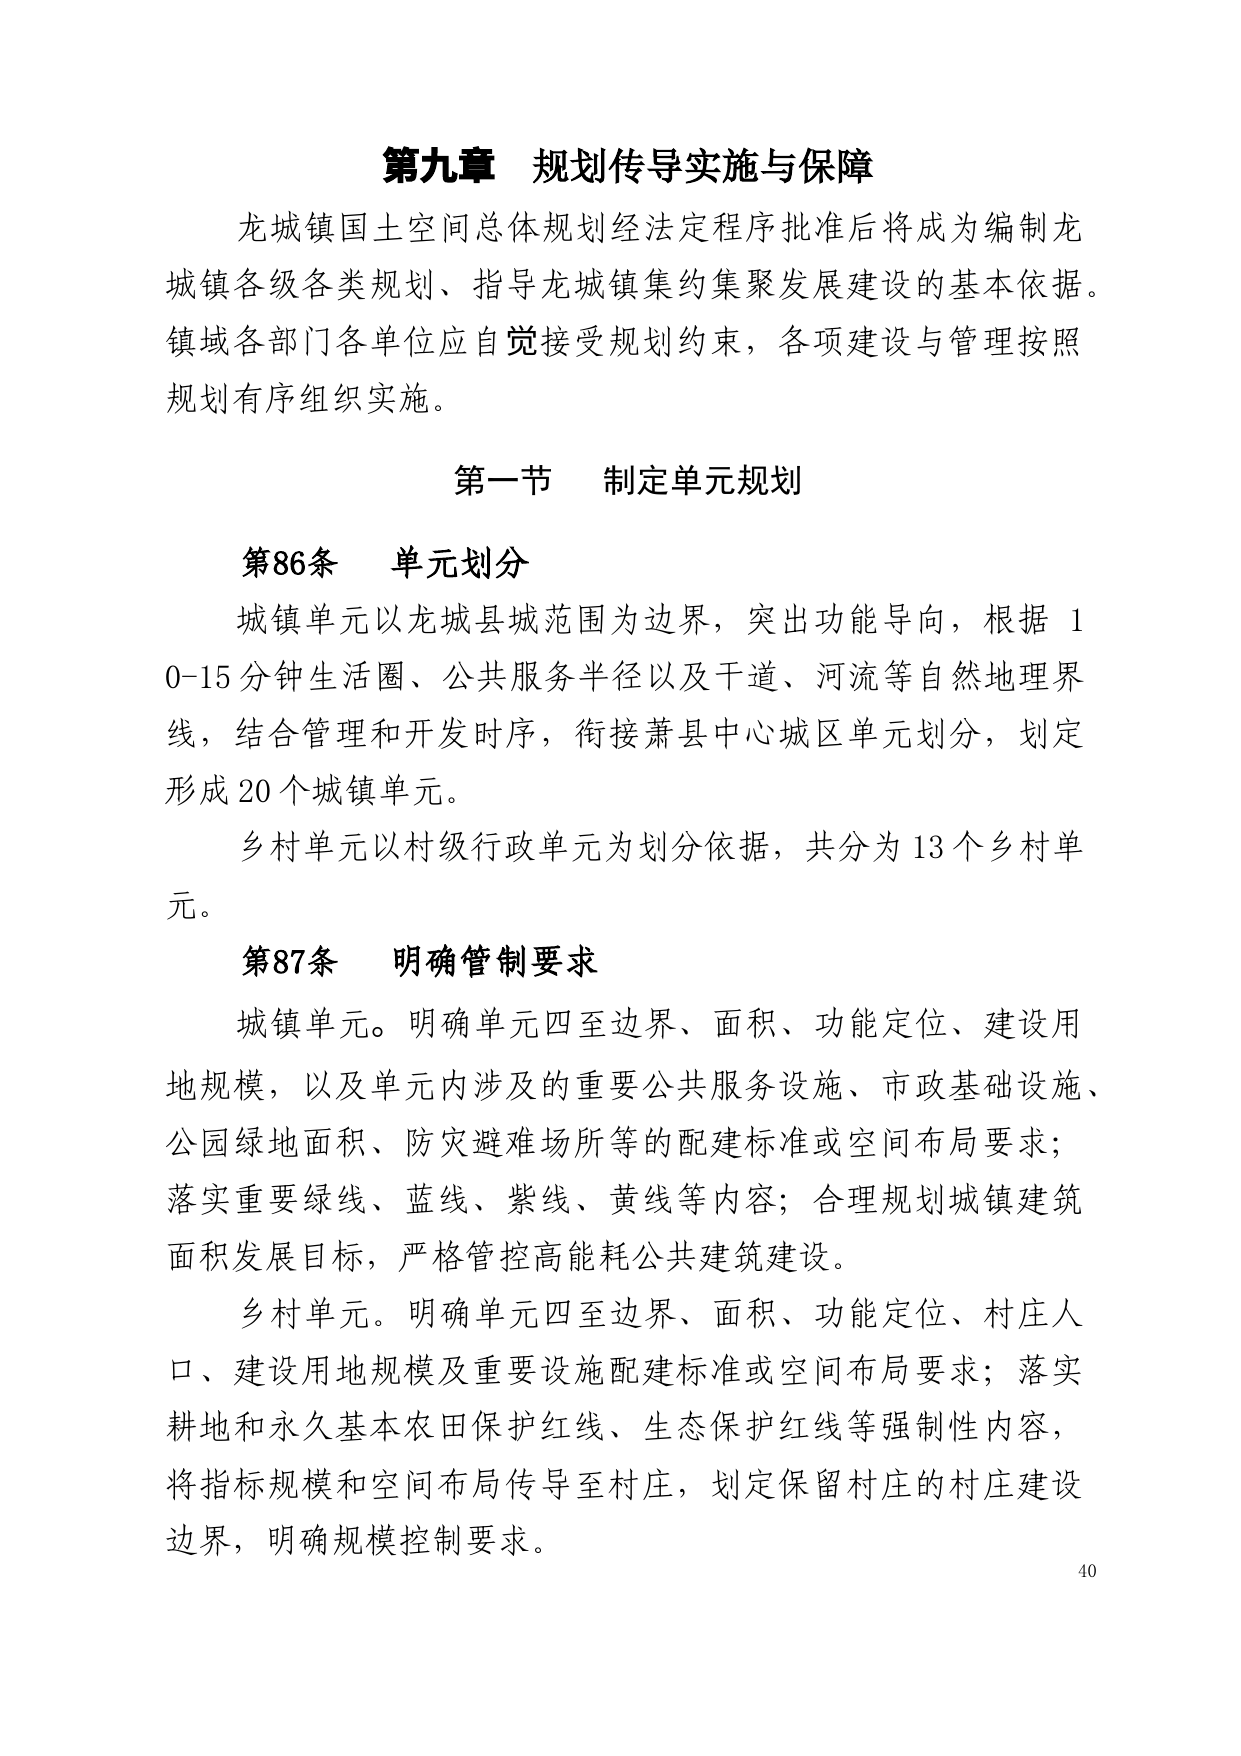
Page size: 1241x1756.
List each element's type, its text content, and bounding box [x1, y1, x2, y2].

text 单元划分 [164, 541, 1085, 579]
subtitle 制定单元规划 [164, 459, 1091, 497]
text 城镇单元以龙城县城范围为边界，突出功能导向，根据 10-15分钟生活圈、公共服务半径以及干道、河流等自然地理界线，结合管理和开发时序，衔接萧县中心城区单元划分，划定形成20个城镇单元。 [164, 598, 1085, 807]
text 明确管制要求 [164, 939, 1085, 978]
text 乡村单元以村级行政单元为划分依据，共分为13个乡村单元。 [164, 826, 1085, 921]
text 乡村单元。明确单元四至边界、面积、功能定位、村庄人口、建设用地规模及重要设施配建标准或空间布局要求；落实耕地和永久基本农田保护红线、生态保护红线等强制性内容，将指标规模和空间布局传导至村庄，划定保留村庄的村庄建设边界，明确规模控制要求。 [164, 1292, 1085, 1558]
subtitle 规划传导实施与保障 [164, 142, 1091, 184]
text 城镇单元。明确单元四至边界、面积、功能定位、建设用地规模，以及单元内涉及的重要公共服务设施、市政基础设施、公园绿地面积、防灾避难场所等的配建标准或空间布局要求；落实重要绿线、蓝线、紫线、黄线等内容；合理规划城镇建筑面积发展目标，严格管控高能耗公共建筑建设。 [164, 997, 1085, 1273]
text 龙城镇国土空间总体规划经法定程序批准后将成为编制龙城镇各级各类规划、指导龙城镇集约集聚发展建设的基本依据。镇域各部门各单位应自觉接受规划约束，各项建设与管理按照规划有序组织实施。 [164, 206, 1085, 415]
